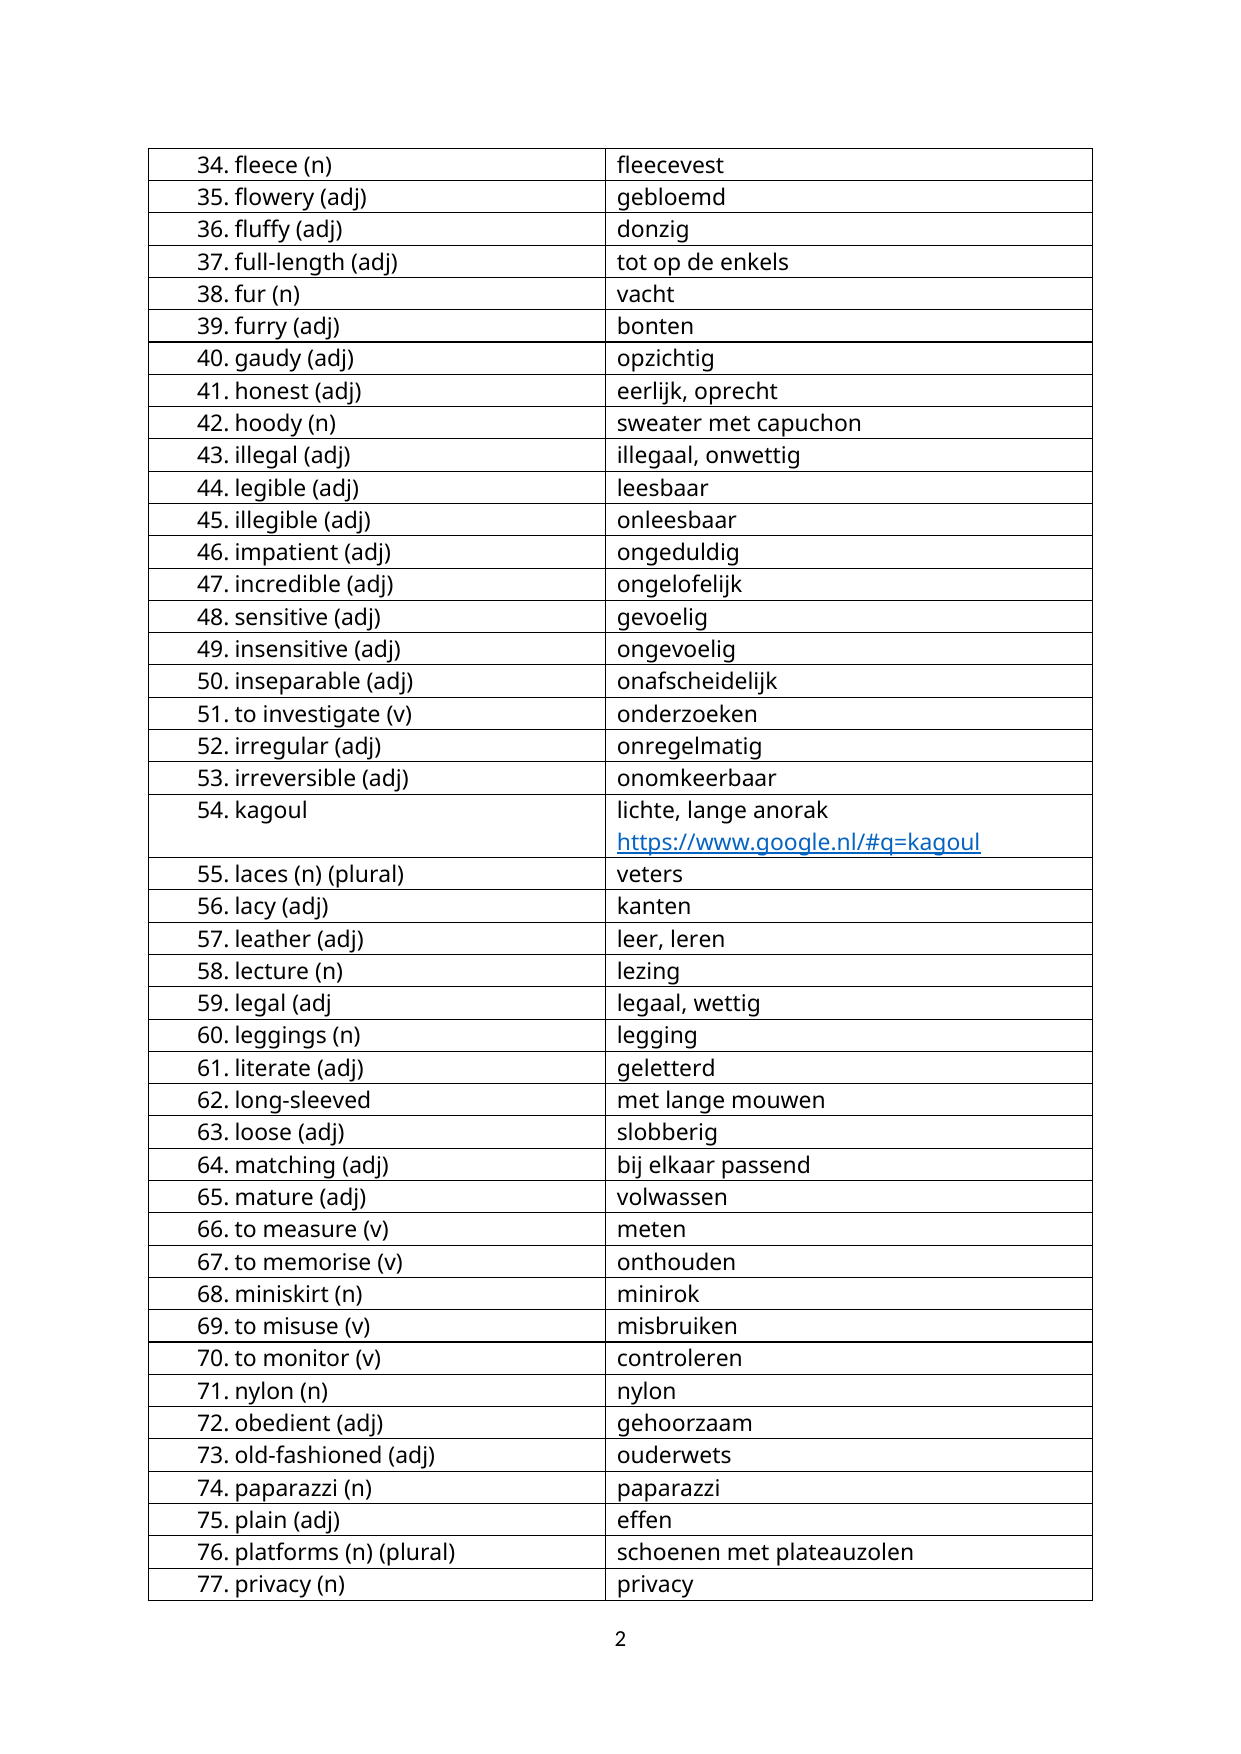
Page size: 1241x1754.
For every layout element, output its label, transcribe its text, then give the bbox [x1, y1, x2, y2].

table_cell misbruiken [606, 1310, 1092, 1341]
table_cell to memorise (v) [149, 1246, 605, 1277]
table_cell furry (adj) [149, 310, 605, 341]
table_cell privacy [606, 1569, 1092, 1600]
table_cell paparazzi (n) [149, 1472, 605, 1503]
table_cell insensitive (adj) [149, 633, 605, 664]
table_cell legible (adj) [149, 472, 605, 503]
table_cell lichte, lange anorak https://www.google.nl/#q=kagoul [606, 795, 1092, 857]
table_cell lecture (n) [149, 955, 605, 986]
table_cell lezing [606, 955, 1092, 986]
table_cell sensitive (adj) [149, 601, 605, 632]
table_cell ongevoelig [606, 633, 1092, 664]
table_cell nylon (n) [149, 1375, 605, 1406]
table_cell leather (adj) [149, 923, 605, 954]
table_cell long-sleeved [149, 1084, 605, 1115]
table_cell full-length (adj) [149, 246, 605, 277]
table_cell leggings (n) [149, 1020, 605, 1051]
table_cell legaal, wettig [606, 987, 1092, 1018]
table_cell kanten [606, 890, 1092, 922]
table_cell illegal (adj) [149, 439, 605, 471]
table_cell fluffy (adj) [149, 213, 605, 244]
table_cell eerlijk, oprecht [606, 375, 1092, 406]
table_cell ouderwets [606, 1439, 1092, 1471]
table_cell schoenen met plateauzolen [606, 1536, 1092, 1567]
table_cell vacht [606, 278, 1092, 309]
table_cell nylon [606, 1375, 1092, 1406]
table_cell fleecevest [606, 149, 1092, 180]
table_cell ongeduldig [606, 536, 1092, 567]
table_cell veters [606, 858, 1092, 889]
table_cell fur (n) [149, 278, 605, 309]
table_cell to misuse (v) [149, 1310, 605, 1341]
table_cell leesbaar [606, 472, 1092, 503]
table_cell to monitor (v) [149, 1343, 605, 1374]
table_cell flowery (adj) [149, 181, 605, 212]
table_cell opzichtig [606, 343, 1092, 374]
table_cell privacy (n) [149, 1569, 605, 1600]
table_cell sweater met capuchon [606, 407, 1092, 438]
table_cell platforms (n) (plural) [149, 1536, 605, 1567]
table_cell literate (adj) [149, 1052, 605, 1083]
table_cell to measure (v) [149, 1213, 605, 1244]
table_cell honest (adj) [149, 375, 605, 406]
table_cell obedient (adj) [149, 1407, 605, 1438]
table_cell onomkeerbaar [606, 762, 1092, 793]
table_cell effen [606, 1504, 1092, 1535]
table_cell mature (adj) [149, 1181, 605, 1212]
table_cell hoody (n) [149, 407, 605, 438]
table_cell donzig [606, 213, 1092, 244]
table_cell lacy (adj) [149, 890, 605, 922]
table_cell legging [606, 1020, 1092, 1051]
table_cell slobberig [606, 1116, 1092, 1148]
table_cell legal (adj [149, 987, 605, 1018]
table_cell ongelofelijk [606, 569, 1092, 600]
table_cell old-fashioned (adj) [149, 1439, 605, 1471]
table_cell matching (adj) [149, 1149, 605, 1180]
table_cell kagoul [149, 795, 605, 857]
table_cell bonten [606, 310, 1092, 341]
table_cell controleren [606, 1343, 1092, 1374]
table_cell gebloemd [606, 181, 1092, 212]
table_cell onderzoeken [606, 698, 1092, 729]
table_cell laces (n) (plural) [149, 858, 605, 889]
table_cell illegaal, onwettig [606, 439, 1092, 471]
table_cell loose (adj) [149, 1116, 605, 1148]
table_cell gaudy (adj) [149, 343, 605, 374]
table_cell leer, leren [606, 923, 1092, 954]
table_cell gehoorzaam [606, 1407, 1092, 1438]
table_cell to investigate (v) [149, 698, 605, 729]
table_cell meten [606, 1213, 1092, 1244]
table_cell illegible (adj) [149, 504, 605, 535]
table_cell volwassen [606, 1181, 1092, 1212]
table_cell onafscheidelijk [606, 665, 1092, 697]
table_cell gevoelig [606, 601, 1092, 632]
table_cell impatient (adj) [149, 536, 605, 567]
table_cell incredible (adj) [149, 569, 605, 600]
table_cell plain (adj) [149, 1504, 605, 1535]
table_cell fleece (n) [149, 149, 605, 180]
table_cell irregular (adj) [149, 730, 605, 761]
table_cell tot op de enkels [606, 246, 1092, 277]
table_cell geletterd [606, 1052, 1092, 1083]
table_cell inseparable (adj) [149, 665, 605, 697]
table_cell paparazzi [606, 1472, 1092, 1503]
table_cell minirok [606, 1278, 1092, 1309]
table_cell onregelmatig [606, 730, 1092, 761]
table_cell onleesbaar [606, 504, 1092, 535]
table_cell met lange mouwen [606, 1084, 1092, 1115]
table_cell irreversible (adj) [149, 762, 605, 793]
table_cell bij elkaar passend [606, 1149, 1092, 1180]
table_cell onthouden [606, 1246, 1092, 1277]
table_cell miniskirt (n) [149, 1278, 605, 1309]
